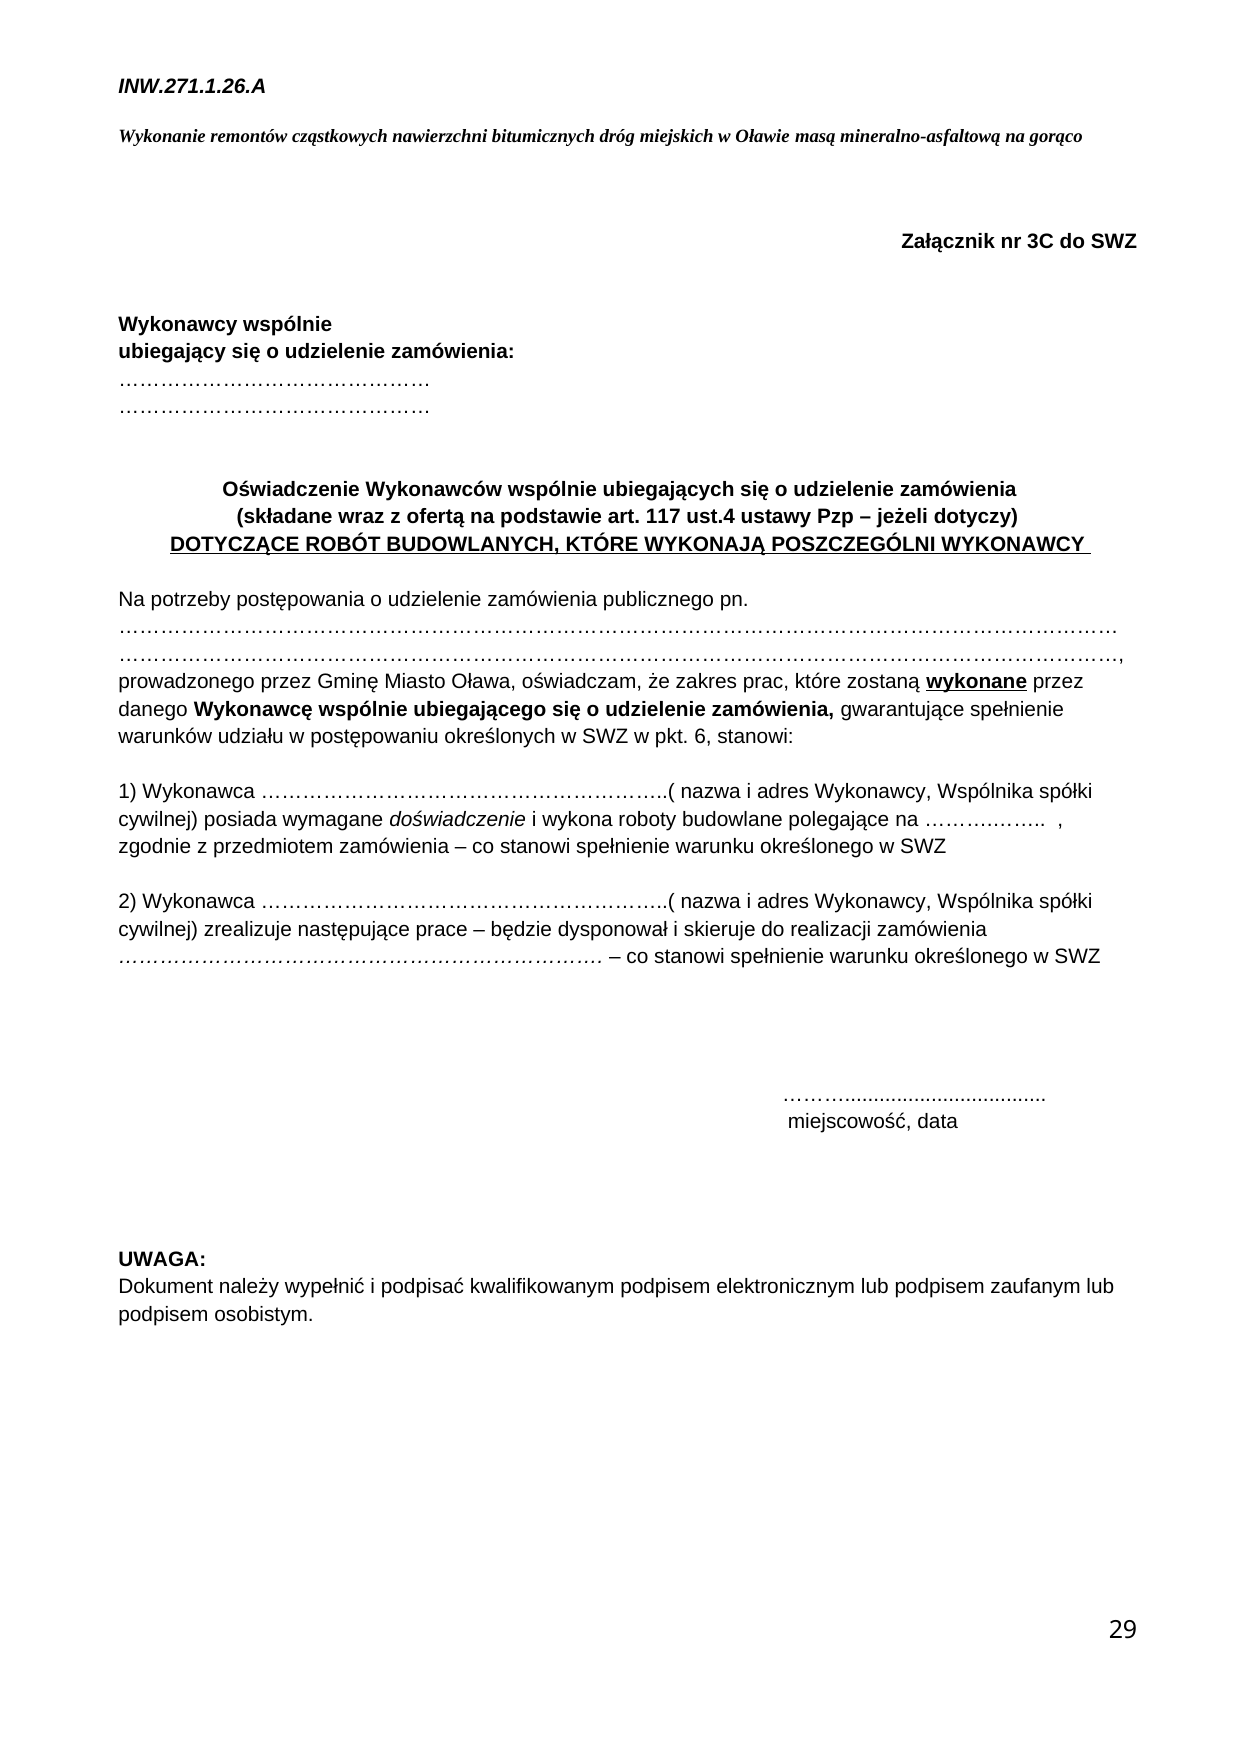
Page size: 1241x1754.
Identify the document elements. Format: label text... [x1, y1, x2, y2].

text Dokument należy wypełnić i podpisać kwalifikowanym podpisem elektronicznym lub podpisem zaufanym lub podpisem osobistym. [118, 1274, 1137, 1326]
text Na potrzeby postępowania o udzielenie zamówienia publicznego pn. ………………………………………………………………………………………………………………………………………………………………………………………………………………………………………………………………, prowadzonego przez Gminę Miasto Oława, oświadczam, że zakres prac, które zostaną wykonane przez danego Wykonawcę wspólnie ubiegającego się o udzielenie zamówienia, gwarantujące spełnienie warunków udziału w postępowaniu określonych w SWZ w pkt. 6, stanowi: [118, 587, 1137, 748]
text ……………………………………… [118, 394, 1137, 418]
text 1) Wykonawca …………………………………………………..( nazwa i adres Wykonawcy, Wspólnika spółki cywilnej) posiada wymagane doświadczenie i wykona roboty budowlane polegające na ……….…….. , zgodnie z przedmiotem zamówienia – co stanowi spełnienie warunku określonego w SWZ [118, 779, 1137, 858]
subtitle Oświadczenie Wykonawców wspólnie ubiegających się o udzielenie zamówienia [118, 477, 1137, 501]
text (składane wraz z ofertą na podstawie art. 117 ust.4 ustawy Pzp – jeżeli dotyczy) [118, 504, 1137, 528]
text UWAGA: [118, 1247, 1137, 1271]
text ubiegający się o udzielenie zamówienia: [118, 339, 1137, 363]
text miejscowość, data [782, 1109, 1137, 1133]
subtitle Załącznik nr 3C do SWZ [118, 229, 1137, 253]
text ………................................... [118, 1082, 1137, 1106]
text Wykonawcy wspólnie [118, 312, 1137, 336]
text ……………………………………… [118, 367, 1137, 391]
text 2) Wykonawca …………………………………………………..( nazwa i adres Wykonawcy, Wspólnika spółki cywilnej) zrealizuje następujące prace – będzie dysponował i skieruje do realizacji zamówienia ……………………………………………………………. – co stanowi spełnienie warunku określonego w SWZ [118, 889, 1137, 968]
text DOTYCZĄCE ROBÓT BUDOWLANYCH, KTÓRE WYKONAJĄ POSZCZEGÓLNI WYKONAWCY [118, 532, 1137, 556]
